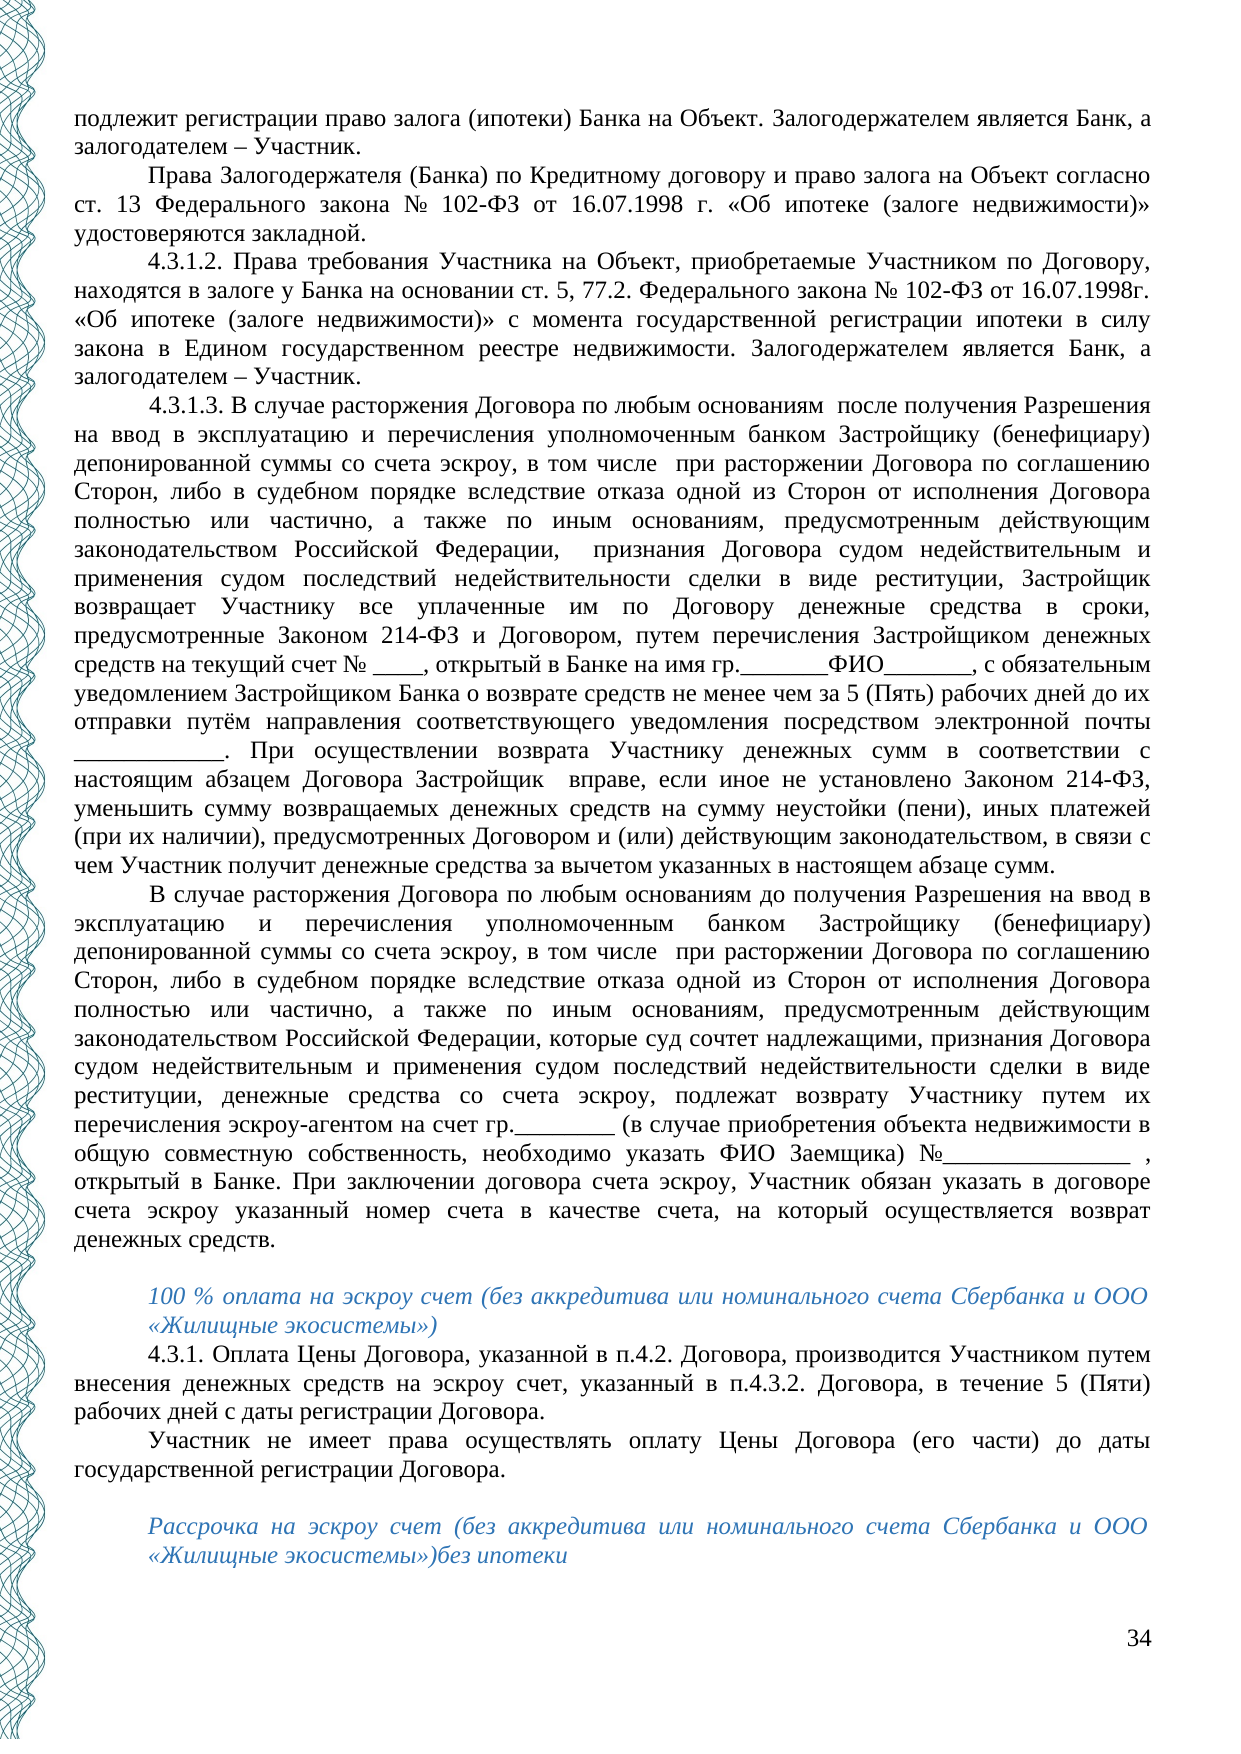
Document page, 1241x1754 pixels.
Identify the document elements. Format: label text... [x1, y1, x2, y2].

text 4.3.1.2. Права требования Участника на Объект, приобретаемые Участником по Договору, находятся в залоге у Банка на основании ст. 5, 77.2. Федерального закона № 102-ФЗ от 16.07.1998г. «Об ипотеке (залоге недвижимости)» с момента государственной регистрации ипотеки в силу закона в Едином государственном реестре недвижимости. Залогодержателем является Банк, а залогодателем – Участник. [74, 246, 1152, 390]
text 100 % оплата на эскроу счет (без аккредитива или номинального счета Сбербанка и ООО «Жилищные экосистемы») [148, 1281, 1152, 1339]
text 4.3.1.3. В случае расторжения Договора по любым основаниям после получения Разрешения на ввод в эксплуатацию и перечисления уполномоченным банком Застройщику (бенефициару) депонированной суммы со счета эскроу, в том числе при расторжении Договора по соглашению Сторон, либо в судебном порядке вследствие отказа одной из Сторон от исполнения Договора полностью или частично, а также по иным основаниям, предусмотренным действующим законодательством Российской Федерации, признания Договора судом недействительным и применения судом последствий недействительности сделки в виде реституции, Застройщик возвращает Участнику все уплаченные им по Договору денежные средства в сроки, предусмотренные Законом 214-ФЗ и Договором, путем перечисления Застройщиком денежных средств на текущий счет № ____, открытый в Банке на имя гр._______ФИО_______, с обязательным уведомлением Застройщиком Банка о возврате средств не менее чем за 5 (Пять) рабочих дней до их отправки путём направления соответствующего уведомления посредством электронной почты ____________. При осуществлении возврата Участнику денежных сумм в соответствии с настоящим абзацем Договора Застройщик вправе, если иное не установлено Законом 214-ФЗ, уменьшить сумму возвращаемых денежных средств на сумму неустойки (пени), иных платежей (при их наличии), предусмотренных Договором и (или) действующим законодательством, в связи с чем Участник получит денежные средства за вычетом указанных в настоящем абзаце сумм. [74, 390, 1152, 879]
text Участник не имеет права осуществлять оплату Цены Договора (его части) до даты государственной регистрации Договора. [74, 1425, 1152, 1483]
text Рассрочка на эскроу счет (без аккредитива или номинального счета Сбербанка и ООО «Жилищные экосистемы»)без ипотеки [148, 1511, 1152, 1569]
text Права Залогодержателя (Банка) по Кредитному договору и право залога на Объект согласно ст. 13 Федерального закона № 102-ФЗ от 16.07.1998 г. «Об ипотеке (залоге недвижимости)» удостоверяются закладной. [74, 160, 1152, 246]
text В случае расторжения Договора по любым основаниям до получения Разрешения на ввод в эксплуатацию и перечисления уполномоченным банком Застройщику (бенефициару) депонированной суммы со счета эскроу, в том числе при расторжении Договора по соглашению Сторон, либо в судебном порядке вследствие отказа одной из Сторон от исполнения Договора полностью или частично, а также по иным основаниям, предусмотренным действующим законодательством Российской Федерации, которые суд сочтет надлежащими, признания Договора судом недействительным и применения судом последствий недействительности сделки в виде реституции, денежные средства со счета эскроу, подлежат возврату Участнику путем их перечисления эскроу-агентом на счет гр.________ (в случае приобретения объекта недвижимости в общую совместную собственность, необходимо указать ФИО Заемщика) №_______________ , открытый в Банке. При заключении договора счета эскроу, Участник обязан указать в договоре счета эскроу указанный номер счета в качестве счета, на который осуществляется возврат денежных средств. [74, 879, 1152, 1253]
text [74, 103, 1152, 160]
picture [0, 0, 1241, 1739]
text 4.3.1. Оплата Цены Договора, указанной в п.4.2. Договора, производится Участником путем внесения денежных средств на эскроу счет, указанный в п.4.3.2. Договора, в течение 5 (Пяти) рабочих дней с даты регистрации Договора. [74, 1339, 1152, 1425]
